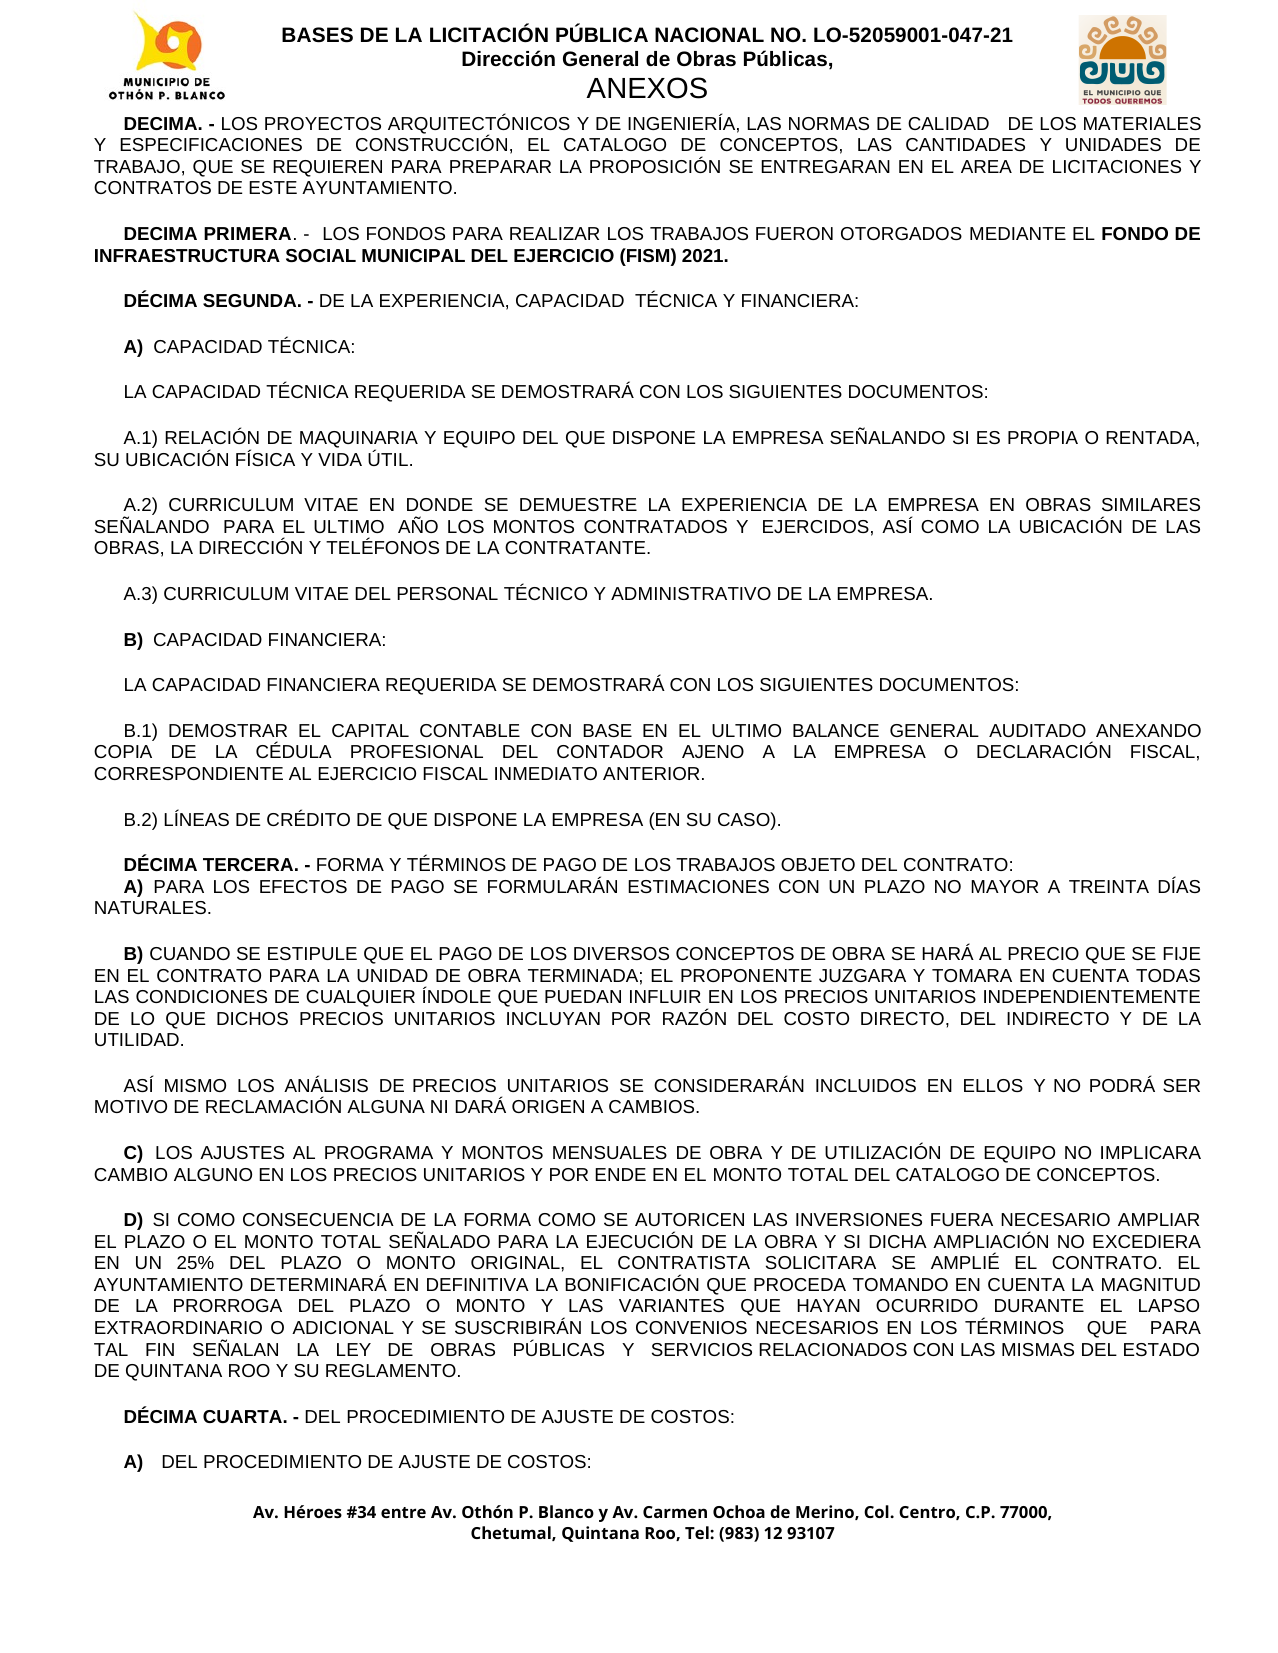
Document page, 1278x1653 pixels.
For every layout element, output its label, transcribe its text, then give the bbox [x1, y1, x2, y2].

text A) CAPACIDAD TÉCNICA: [94, 336, 1201, 357]
text LA CAPACIDAD TÉCNICA REQUERIDA SE DEMOSTRARÁ CON LOS SIGUIENTES DOCUMENTOS: [94, 381, 1201, 403]
picture [1078, 15, 1167, 105]
text A) PARA LOS EFECTOS DE PAGO SE FORMULARÁN ESTIMACIONES CON UN PLAZO NO MAYOR A TREINTA DÍAS NATURALES. [94, 876, 1201, 919]
text DÉCIMA SEGUNDA. - DE LA EXPERIENCIA, CAPACIDAD TÉCNICA Y FINANCIERA: [94, 290, 1201, 312]
text LA CAPACIDAD FINANCIERA REQUERIDA SE DEMOSTRARÁ CON LOS SIGUIENTES DOCUMENTOS: [94, 674, 1201, 696]
text B.2) LÍNEAS DE CRÉDITO DE QUE DISPONE LA EMPRESA (EN SU CASO). [94, 808, 1201, 830]
text B) CAPACIDAD FINANCIERA: [94, 628, 1201, 650]
text A.2) CURRICULUM VITAE EN DONDE SE DEMUESTRE LA EXPERIENCIA DE LA EMPRESA EN OBRAS SIMILARES SEÑALANDO PARA EL ULTIMO AÑO LOS MONTOS CONTRATADOS Y EJERCIDOS, ASÍ COMO LA UBICACIÓN DE LAS OBRAS, LA DIRECCIÓN Y TELÉFONOS DE LA CONTRATANTE. [94, 494, 1201, 559]
picture [104, 0, 237, 112]
text DECIMA PRIMERA. - LOS FONDOS PARA REALIZAR LOS TRABAJOS FUERON OTORGADOS MEDIANTE EL FONDO DE INFRAESTRUCTURA SOCIAL MUNICIPAL DEL EJERCICIO (FISM) 2021. [94, 223, 1201, 266]
text D) SI COMO CONSECUENCIA DE LA FORMA COMO SE AUTORICEN LAS INVERSIONES FUERA NECESARIO AMPLIAR EL PLAZO O EL MONTO TOTAL SEÑALADO PARA LA EJECUCIÓN DE LA OBRA Y SI DICHA AMPLIACIÓN NO EXCEDIERA EN UN 25% DEL PLAZO O MONTO ORIGINAL, EL CONTRATISTA SOLICITARA SE AMPLIÉ EL CONTRATO. EL AYUNTAMIENTO DETERMINARÁ EN DEFINITIVA LA BONIFICACIÓN QUE PROCEDA TOMANDO EN CUENTA LA MAGNITUD DE LA PRORROGA DEL PLAZO O MONTO Y LAS VARIANTES QUE HAYAN OCURRIDO DURANTE EL LAPSO EXTRAORDINARIO O ADICIONAL Y SE SUSCRIBIRÁN LOS CONVENIOS NECESARIOS EN LOS TÉRMINOS QUE PARA TAL FIN SEÑALAN LA LEY DE OBRAS PÚBLICAS Y SERVICIOS RELACIONADOS CON LAS MISMAS DEL ESTADO DE QUINTANA ROO Y SU REGLAMENTO. [94, 1209, 1201, 1382]
text DÉCIMA CUARTA. - DEL PROCEDIMIENTO DE AJUSTE DE COSTOS: [94, 1406, 1201, 1427]
text DECIMA. - LOS PROYECTOS ARQUITECTÓNICOS Y DE INGENIERÍA, LAS NORMAS DE CALIDAD DE LOS MATERIALES Y ESPECIFICACIONES DE CONSTRUCCIÓN, EL CATALOGO DE CONCEPTOS, LAS CANTIDADES Y UNIDADES DE TRABAJO, QUE SE REQUIEREN PARA PREPARAR LA PROPOSICIÓN SE ENTREGARAN EN EL AREA DE LICITACIONES Y CONTRATOS DE ESTE AYUNTAMIENTO. [94, 112, 1201, 199]
text A.3) CURRICULUM VITAE DEL PERSONAL TÉCNICO Y ADMINISTRATIVO DE LA EMPRESA. [94, 583, 1201, 604]
text C) LOS AJUSTES AL PROGRAMA Y MONTOS MENSUALES DE OBRA Y DE UTILIZACIÓN DE EQUIPO NO IMPLICARA CAMBIO ALGUNO EN LOS PRECIOS UNITARIOS Y POR ENDE EN EL MONTO TOTAL DEL CATALOGO DE CONCEPTOS. [94, 1142, 1201, 1185]
text B) CUANDO SE ESTIPULE QUE EL PAGO DE LOS DIVERSOS CONCEPTOS DE OBRA SE HARÁ AL PRECIO QUE SE FIJE EN EL CONTRATO PARA LA UNIDAD DE OBRA TERMINADA; EL PROPONENTE JUZGARA Y TOMARA EN CUENTA TODAS LAS CONDICIONES DE CUALQUIER ÍNDOLE QUE PUEDAN INFLUIR EN LOS PRECIOS UNITARIOS INDEPENDIENTEMENTE DE LO QUE DICHOS PRECIOS UNITARIOS INCLUYAN POR RAZÓN DEL COSTO DIRECTO, DEL INDIRECTO Y DE LA UTILIDAD. [94, 943, 1201, 1051]
text A) DEL PROCEDIMIENTO DE AJUSTE DE COSTOS: [94, 1451, 1201, 1473]
text A.1) RELACIÓN DE MAQUINARIA Y EQUIPO DEL QUE DISPONE LA EMPRESA SEÑALANDO SI ES PROPIA O RENTADA, SU UBICACIÓN FÍSICA Y VIDA ÚTIL. [94, 427, 1201, 470]
text ASÍ MISMO LOS ANÁLISIS DE PRECIOS UNITARIOS SE CONSIDERARÁN INCLUIDOS EN ELLOS Y NO PODRÁ SER MOTIVO DE RECLAMACIÓN ALGUNA NI DARÁ ORIGEN A CAMBIOS. [94, 1075, 1201, 1118]
text B.1) DEMOSTRAR EL CAPITAL CONTABLE CON BASE EN EL ULTIMO BALANCE GENERAL AUDITADO ANEXANDO COPIA DE LA CÉDULA PROFESIONAL DEL CONTADOR AJENO A LA EMPRESA O DECLARACIÓN FISCAL, CORRESPONDIENTE AL EJERCICIO FISCAL INMEDIATO ANTERIOR. [94, 720, 1201, 784]
text DÉCIMA TERCERA. - FORMA Y TÉRMINOS DE PAGO DE LOS TRABAJOS OBJETO DEL CONTRATO: [94, 854, 1201, 876]
